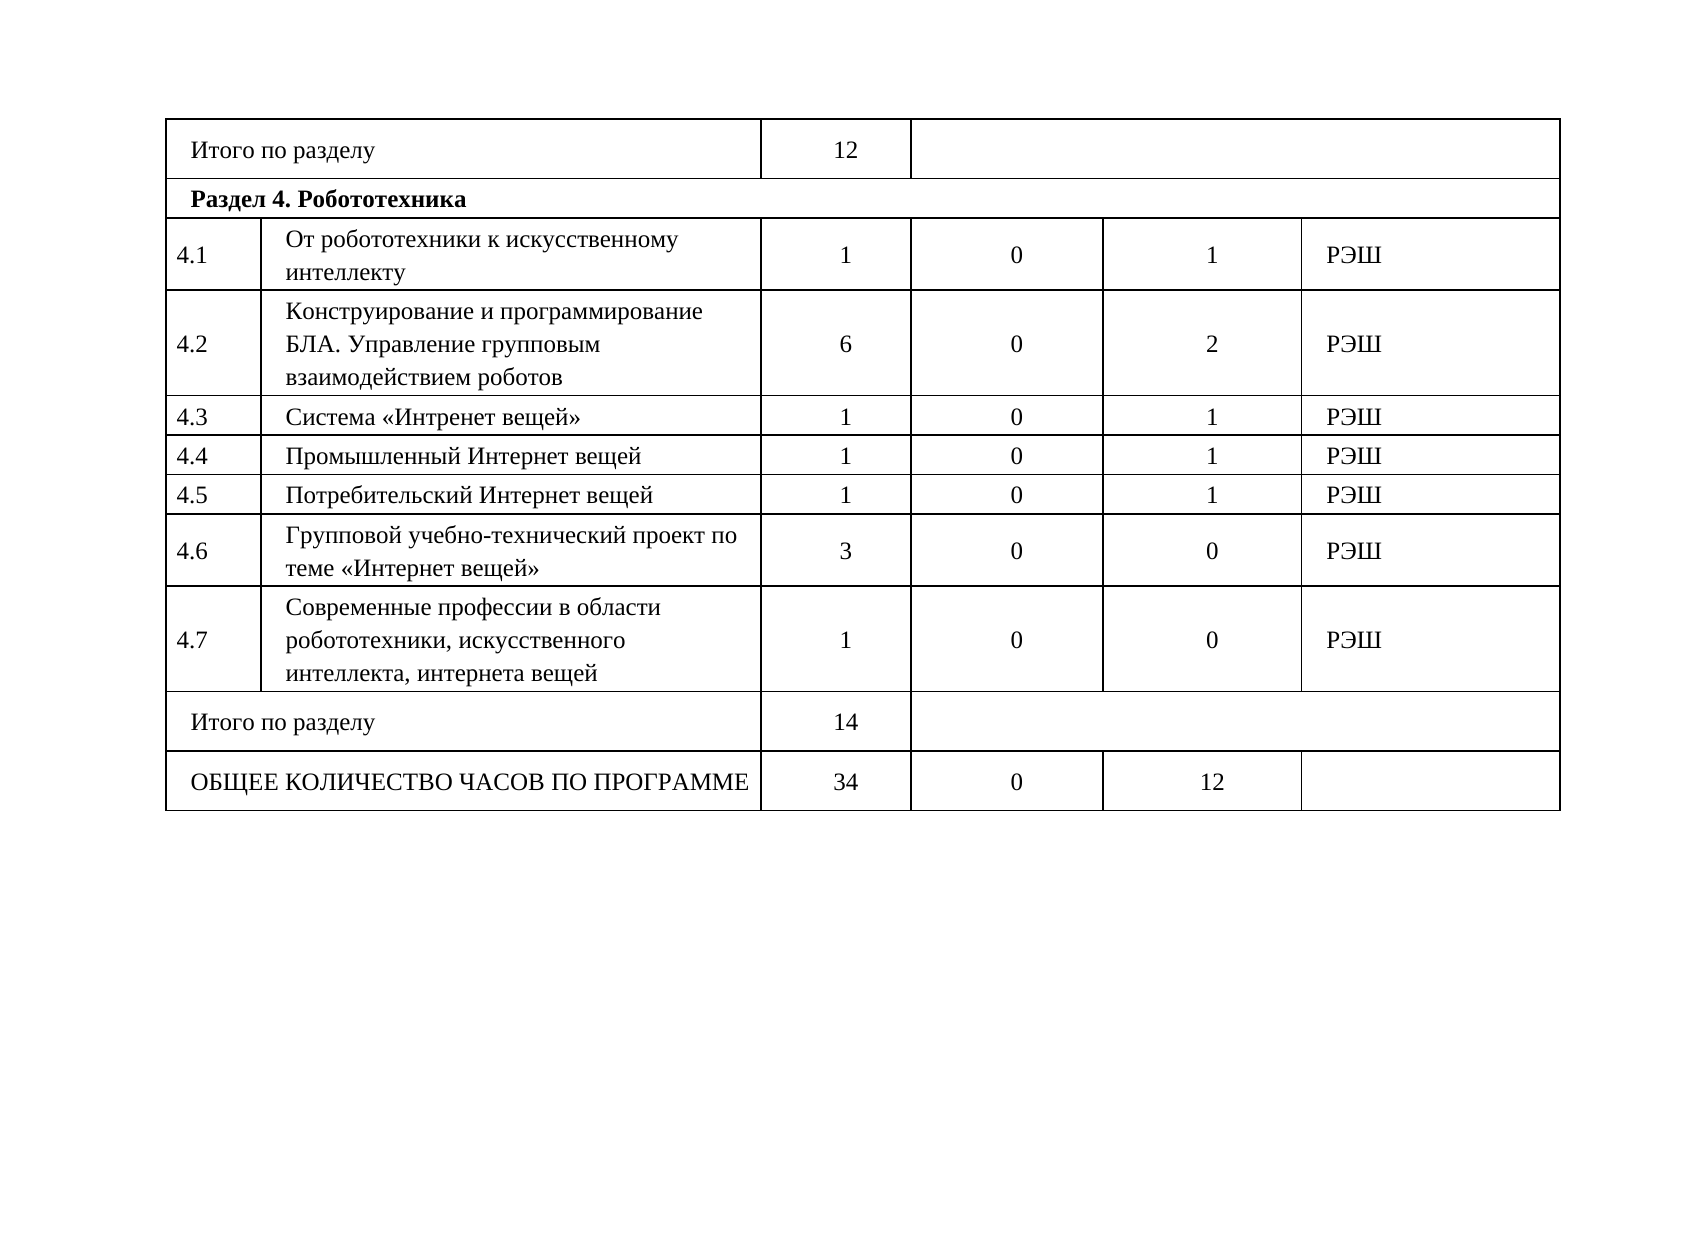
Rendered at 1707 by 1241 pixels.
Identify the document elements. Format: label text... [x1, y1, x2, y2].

table_cell 0 [912, 396, 1102, 434]
table_cell 4.2 [167, 291, 260, 395]
table_cell 1 [1104, 475, 1301, 513]
table_cell РЭШ [1302, 436, 1559, 473]
table_cell 0 [912, 587, 1102, 691]
table_cell 4.6 [167, 515, 260, 585]
table_cell 1 [1104, 396, 1301, 434]
table_cell Раздел 4. Робототехника [167, 179, 1559, 217]
table_cell 0 [912, 219, 1102, 289]
table_cell 0 [1104, 587, 1301, 691]
table_cell 4.1 [167, 219, 260, 289]
table_cell 2 [1104, 291, 1301, 395]
table_cell РЭШ [1302, 291, 1559, 395]
table_cell РЭШ [1302, 219, 1559, 289]
table_cell 1 [762, 587, 910, 691]
table_cell Групповой учебно-технический проект по теме «Интернет вещей» [262, 515, 760, 585]
table_cell 1 [1104, 219, 1301, 289]
table_cell [1302, 752, 1559, 810]
table_cell 12 [762, 120, 910, 178]
table_cell Конструирование и программирование БЛА. Управление групповым взаимодействием роботов [262, 291, 760, 395]
table_cell 34 [762, 752, 910, 810]
table_cell 1 [762, 219, 910, 289]
table_cell 0 [912, 752, 1102, 810]
table_cell [912, 120, 1559, 178]
table_cell Современные профессии в области робототехники, искусственного интеллекта, интернета вещей [262, 587, 760, 691]
table_cell 1 [762, 475, 910, 513]
table_cell 0 [912, 291, 1102, 395]
table_cell 4.7 [167, 587, 260, 691]
table_cell 12 [1104, 752, 1301, 810]
table_cell Итого по разделу [167, 120, 760, 178]
table_cell РЭШ [1302, 475, 1559, 513]
table_cell 4.5 [167, 475, 260, 513]
table_cell 0 [912, 436, 1102, 473]
table_cell 1 [1104, 436, 1301, 473]
table_cell РЭШ [1302, 396, 1559, 434]
table_cell 3 [762, 515, 910, 585]
table_cell РЭШ [1302, 587, 1559, 691]
table_cell От робототехники к искусственному интеллекту [262, 219, 760, 289]
table_cell РЭШ [1302, 515, 1559, 585]
table_cell [912, 692, 1559, 750]
table_cell 1 [762, 436, 910, 473]
table_cell Итого по разделу [167, 692, 760, 750]
table_cell 0 [1104, 515, 1301, 585]
table_cell 4.4 [167, 436, 260, 473]
table_cell 0 [912, 515, 1102, 585]
table_cell Потребительский Интернет вещей [262, 475, 760, 513]
table_cell 1 [762, 396, 910, 434]
table_cell Промышленный Интернет вещей [262, 436, 760, 473]
table_cell 0 [912, 475, 1102, 513]
table_cell ОБЩЕЕ КОЛИЧЕСТВО ЧАСОВ ПО ПРОГРАММЕ [167, 752, 760, 810]
table_cell 4.3 [167, 396, 260, 434]
table_cell 6 [762, 291, 910, 395]
table_cell 14 [762, 692, 910, 750]
table_cell Система «Интренет вещей» [262, 396, 760, 434]
